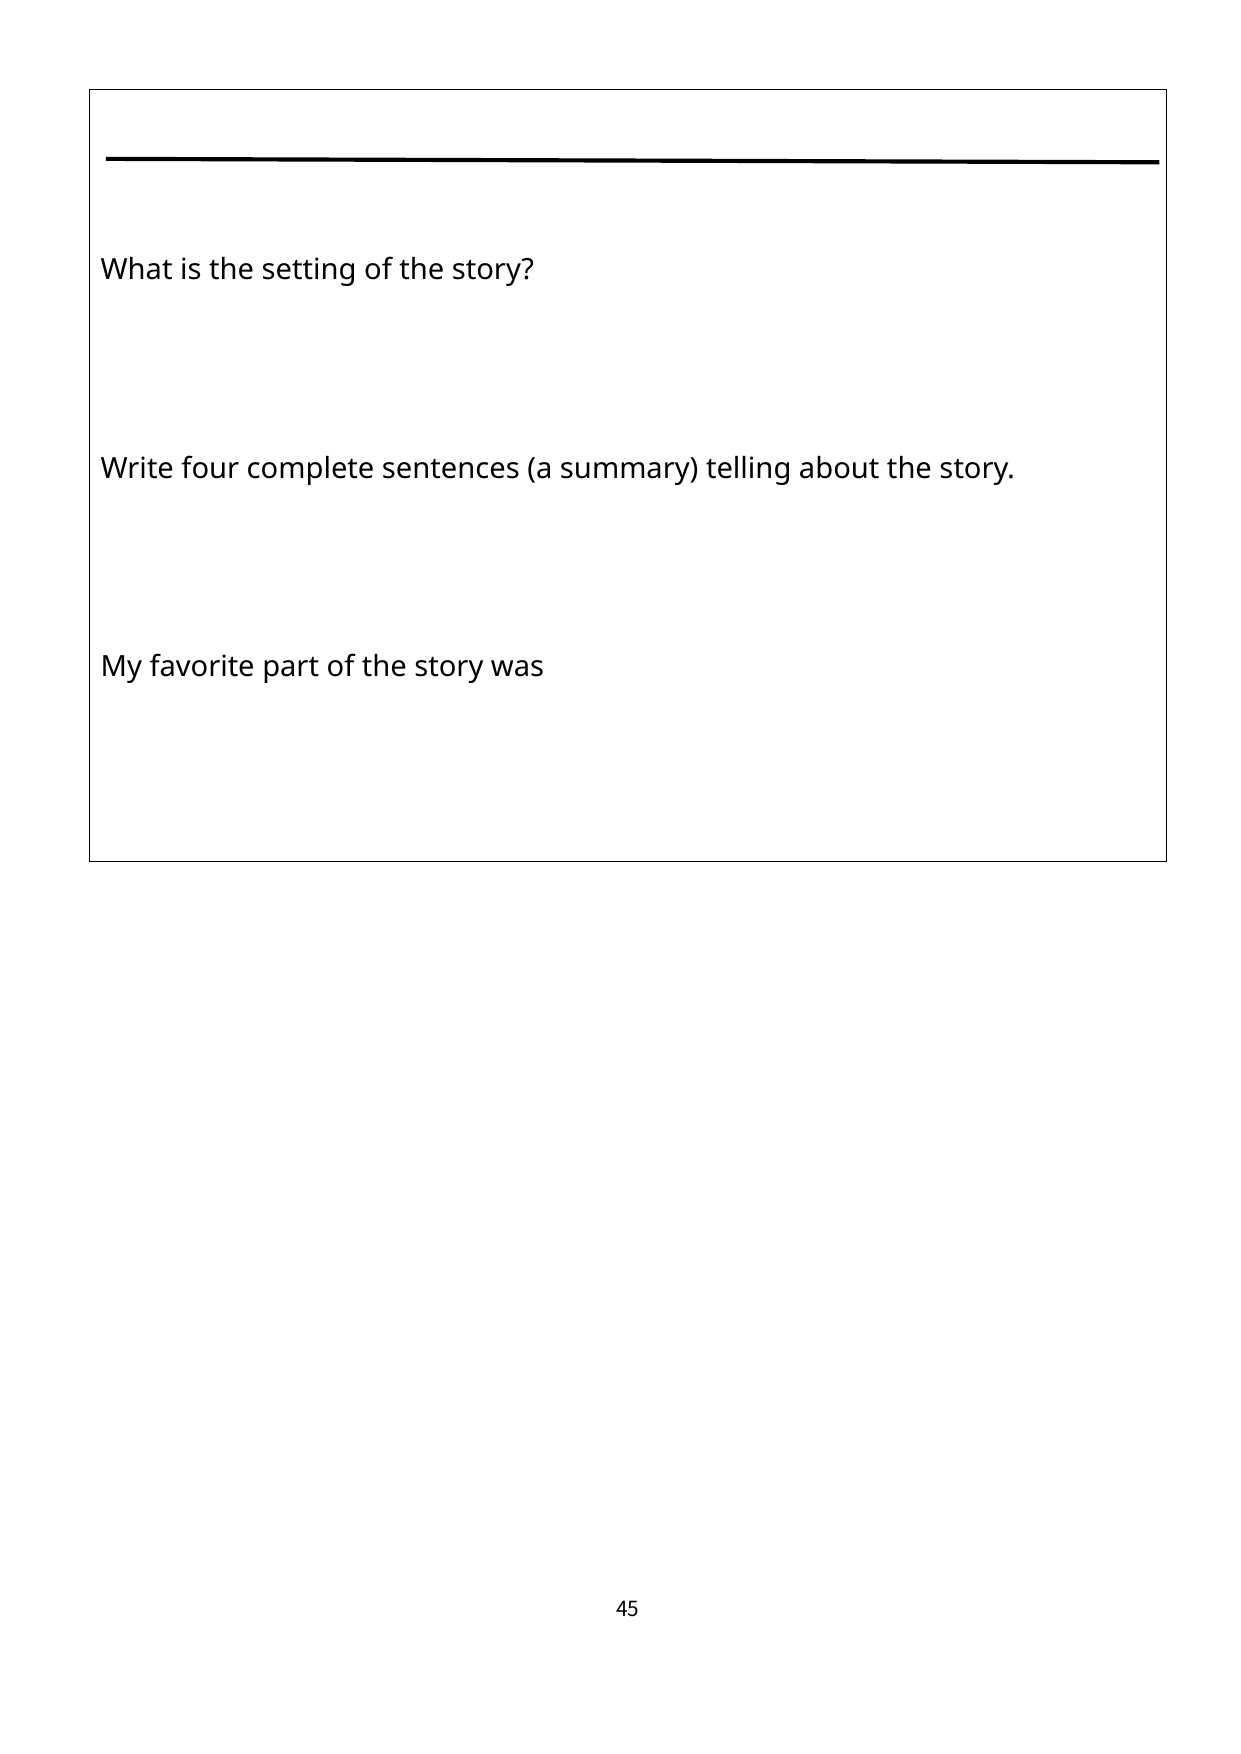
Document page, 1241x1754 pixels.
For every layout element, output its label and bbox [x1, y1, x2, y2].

table_header [90, 90, 1166, 861]
